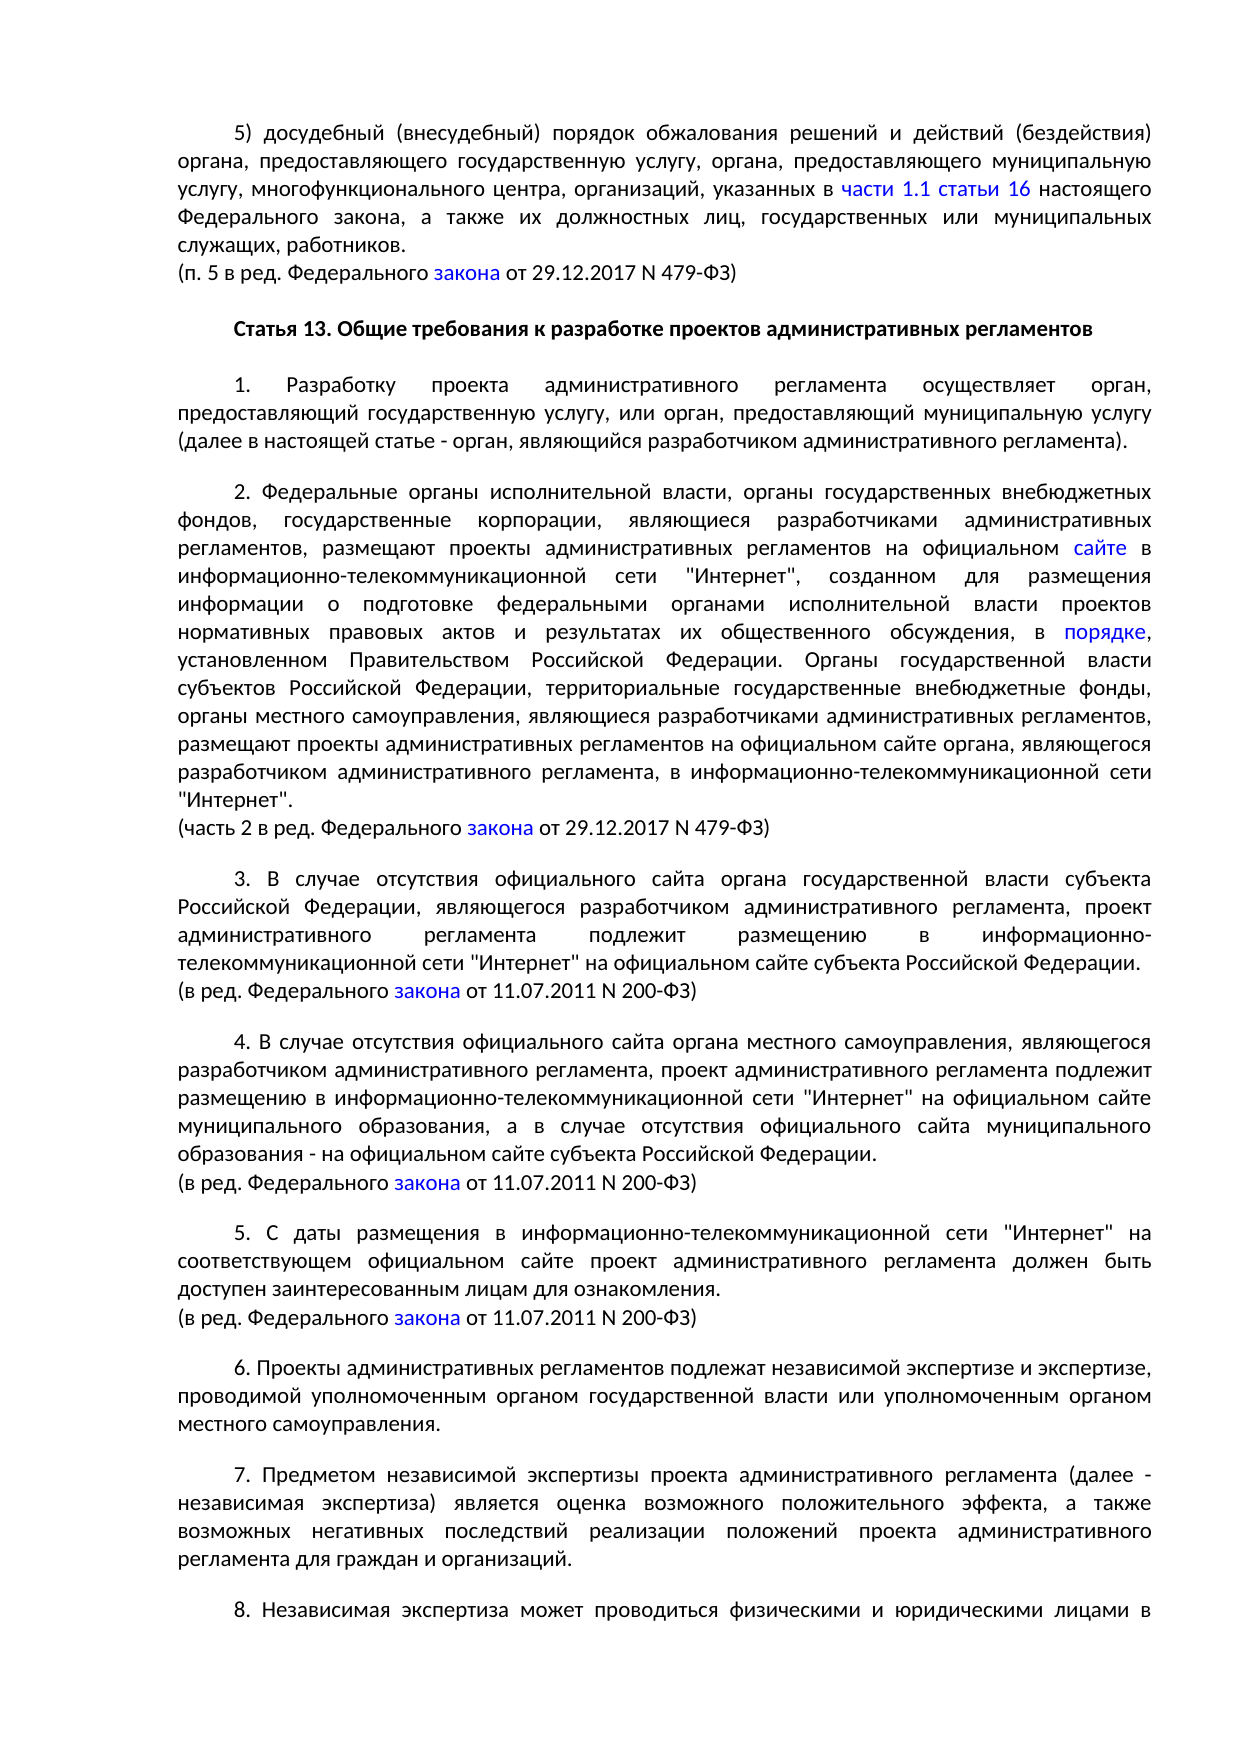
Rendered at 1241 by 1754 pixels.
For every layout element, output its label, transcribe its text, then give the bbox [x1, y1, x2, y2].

text (в ред. Федерального закона от 11.07.2011 N 200-ФЗ) [177, 977, 1152, 1004]
text (в ред. Федерального закона от 11.07.2011 N 200-ФЗ) [177, 1168, 1152, 1196]
text 6. Проекты административных регламентов подлежат независимой экспертизе и экспертизе, проводимой уполномоченным органом государственной власти или уполномоченным органом местного самоуправления. [177, 1353, 1152, 1438]
text 4. В случае отсутствия официального сайта органа местного самоуправления, являющегося разработчиком административного регламента, проект административного регламента подлежит размещению в информационно-телекоммуникационной сети "Интернет" на официальном сайте муниципального образования, а в случае отсутствия официального сайта муниципального образования - на официальном сайте субъекта Российской Федерации. [177, 1027, 1152, 1168]
text 1. Разработку проекта административного регламента осуществляет орган, предоставляющий государственную услугу, или орган, предоставляющий муниципальную услугу (далее в настоящей статье - орган, являющийся разработчиком административного регламента). [177, 370, 1152, 454]
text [177, 1596, 1152, 1623]
text 7. Предметом независимой экспертизы проекта административного регламента (далее - независимая экспертиза) является оценка возможного положительного эффекта, а также возможных негативных последствий реализации положений проекта административного регламента для граждан и организаций. [177, 1461, 1152, 1573]
text 2. Федеральные органы исполнительной власти, органы государственных внебюджетных фондов, государственные корпорации, являющиеся разработчиками административных регламентов, размещают проекты административных регламентов на официальном сайте в информационно-телекоммуникационной сети "Интернет", созданном для размещения информации о подготовке федеральными органами исполнительной власти проектов нормативных правовых актов и результатах их общественного обсуждения, в порядке, установленном Правительством Российской Федерации. Органы государственной власти субъектов Российской Федерации, территориальные государственные внебюджетные фонды, органы местного самоуправления, являющиеся разработчиками административных регламентов, размещают проекты административных регламентов на официальном сайте органа, являющегося разработчиком административного регламента, в информационно-телекоммуникационной сети "Интернет". [177, 477, 1152, 813]
text (в ред. Федерального закона от 11.07.2011 N 200-ФЗ) [177, 1303, 1152, 1331]
text 5) досудебный (внесудебный) порядок обжалования решений и действий (бездействия) органа, предоставляющего государственную услугу, органа, предоставляющего муниципальную услугу, многофункционального центра, организаций, указанных в части 1.1 статьи 16 настоящего Федерального закона, а также их должностных лиц, государственных или муниципальных служащих, работников. [177, 118, 1152, 258]
text (п. 5 в ред. Федерального закона от 29.12.2017 N 479-ФЗ) [177, 258, 1152, 286]
text 3. В случае отсутствия официального сайта органа государственной власти субъекта Российской Федерации, являющегося разработчиком административного регламента, проект административного регламента подлежит размещению в информационно-телекоммуникационной сети "Интернет" на официальном сайте субъекта Российской Федерации. [177, 864, 1152, 977]
title Статья 13. Общие требования к разработке проектов административных регламентов [177, 314, 1152, 342]
text 5. С даты размещения в информационно-телекоммуникационной сети "Интернет" на соответствующем официальном сайте проект административного регламента должен быть доступен заинтересованным лицам для ознакомления. [177, 1218, 1152, 1303]
text (часть 2 в ред. Федерального закона от 29.12.2017 N 479-ФЗ) [177, 813, 1152, 842]
